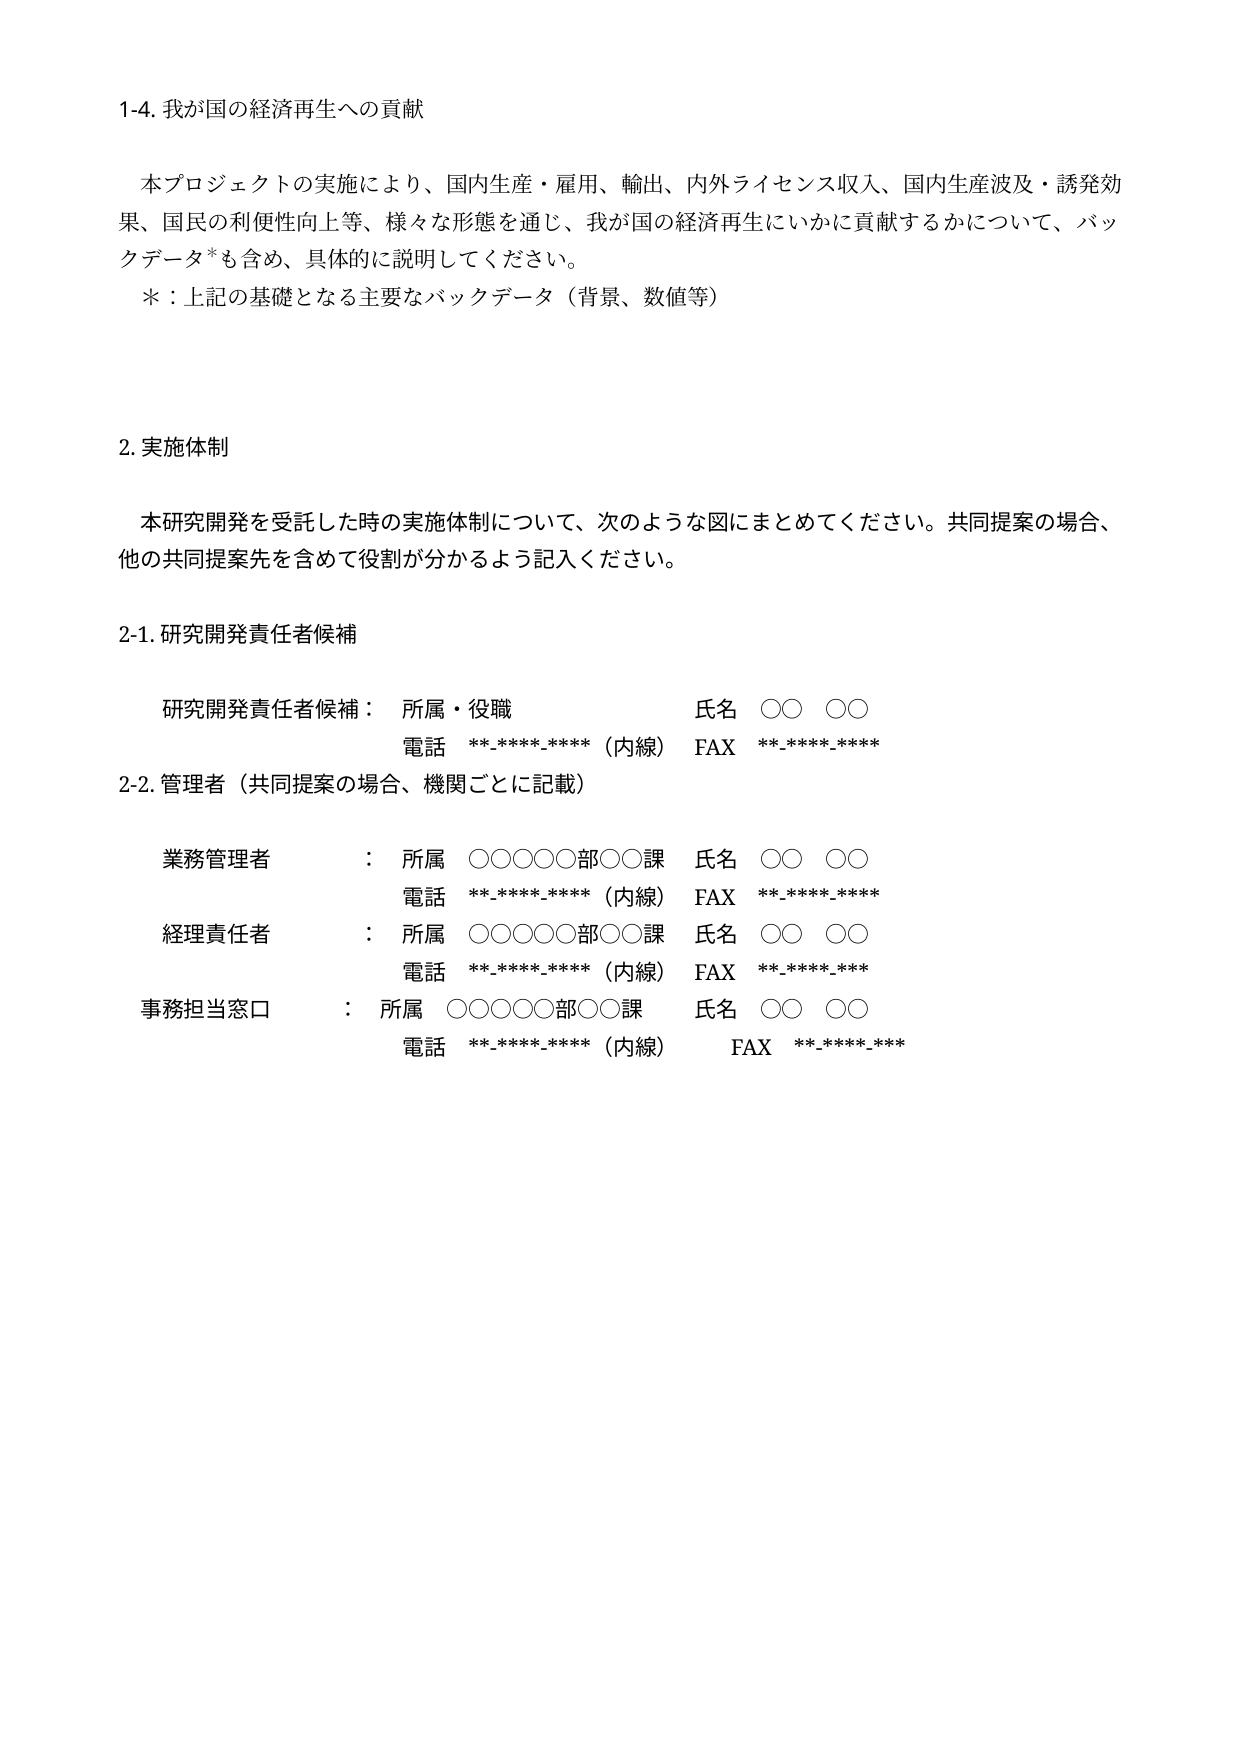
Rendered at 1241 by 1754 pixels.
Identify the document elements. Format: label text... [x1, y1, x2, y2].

text 事務担当窓口 ： 所属 ○○○○○部○○課 氏名 ○○ ○○ [118, 989, 1122, 1027]
text 2. 実施体制 [118, 427, 1122, 464]
text 経理責任者 ： 所属 ○○○○○部○○課 氏名 ○○ ○○ [118, 914, 1122, 952]
text 2-2. 管理者（共同提案の場合、機関ごとに記載） [118, 764, 1122, 802]
text 2-1. 研究開発責任者候補 [118, 614, 1122, 652]
text 本プロジェクトの実施により、国内生産・雇用、輸出、内外ライセンス収入、国内生産波及・誘発効果、国民の利便性向上等、様々な形態を通じ、我が国の経済再生にいかに貢献するかについて、バックデータ＊も含め、具体的に説明してください。 [118, 164, 1122, 277]
text 電話 **-****-****（内線） FAX **-****-***2-3. 実施体制図 [118, 1027, 1122, 1064]
text ＊：上記の基礎となる主要なバックデータ（背景、数値等） [118, 277, 1122, 314]
text 電話 **-****-****（内線） FAX **-****-**** [118, 727, 1122, 764]
text 1-4. 我が国の経済再生への貢献 [118, 89, 1122, 127]
text 電話 **-****-****（内線） FAX **-****-*** [118, 952, 1122, 989]
text 業務管理者 ： 所属 ○○○○○部○○課 氏名 ○○ ○○ [118, 839, 1122, 877]
text 研究開発責任者候補： 所属・役職 氏名 ○○ ○○ [118, 689, 1122, 727]
text 本研究開発を受託した時の実施体制について、次のような図にまとめてください。共同提案の場合、他の共同提案先を含めて役割が分かるよう記入ください。 [118, 502, 1122, 577]
text 電話 **-****-****（内線） FAX **-****-**** [118, 877, 1122, 914]
